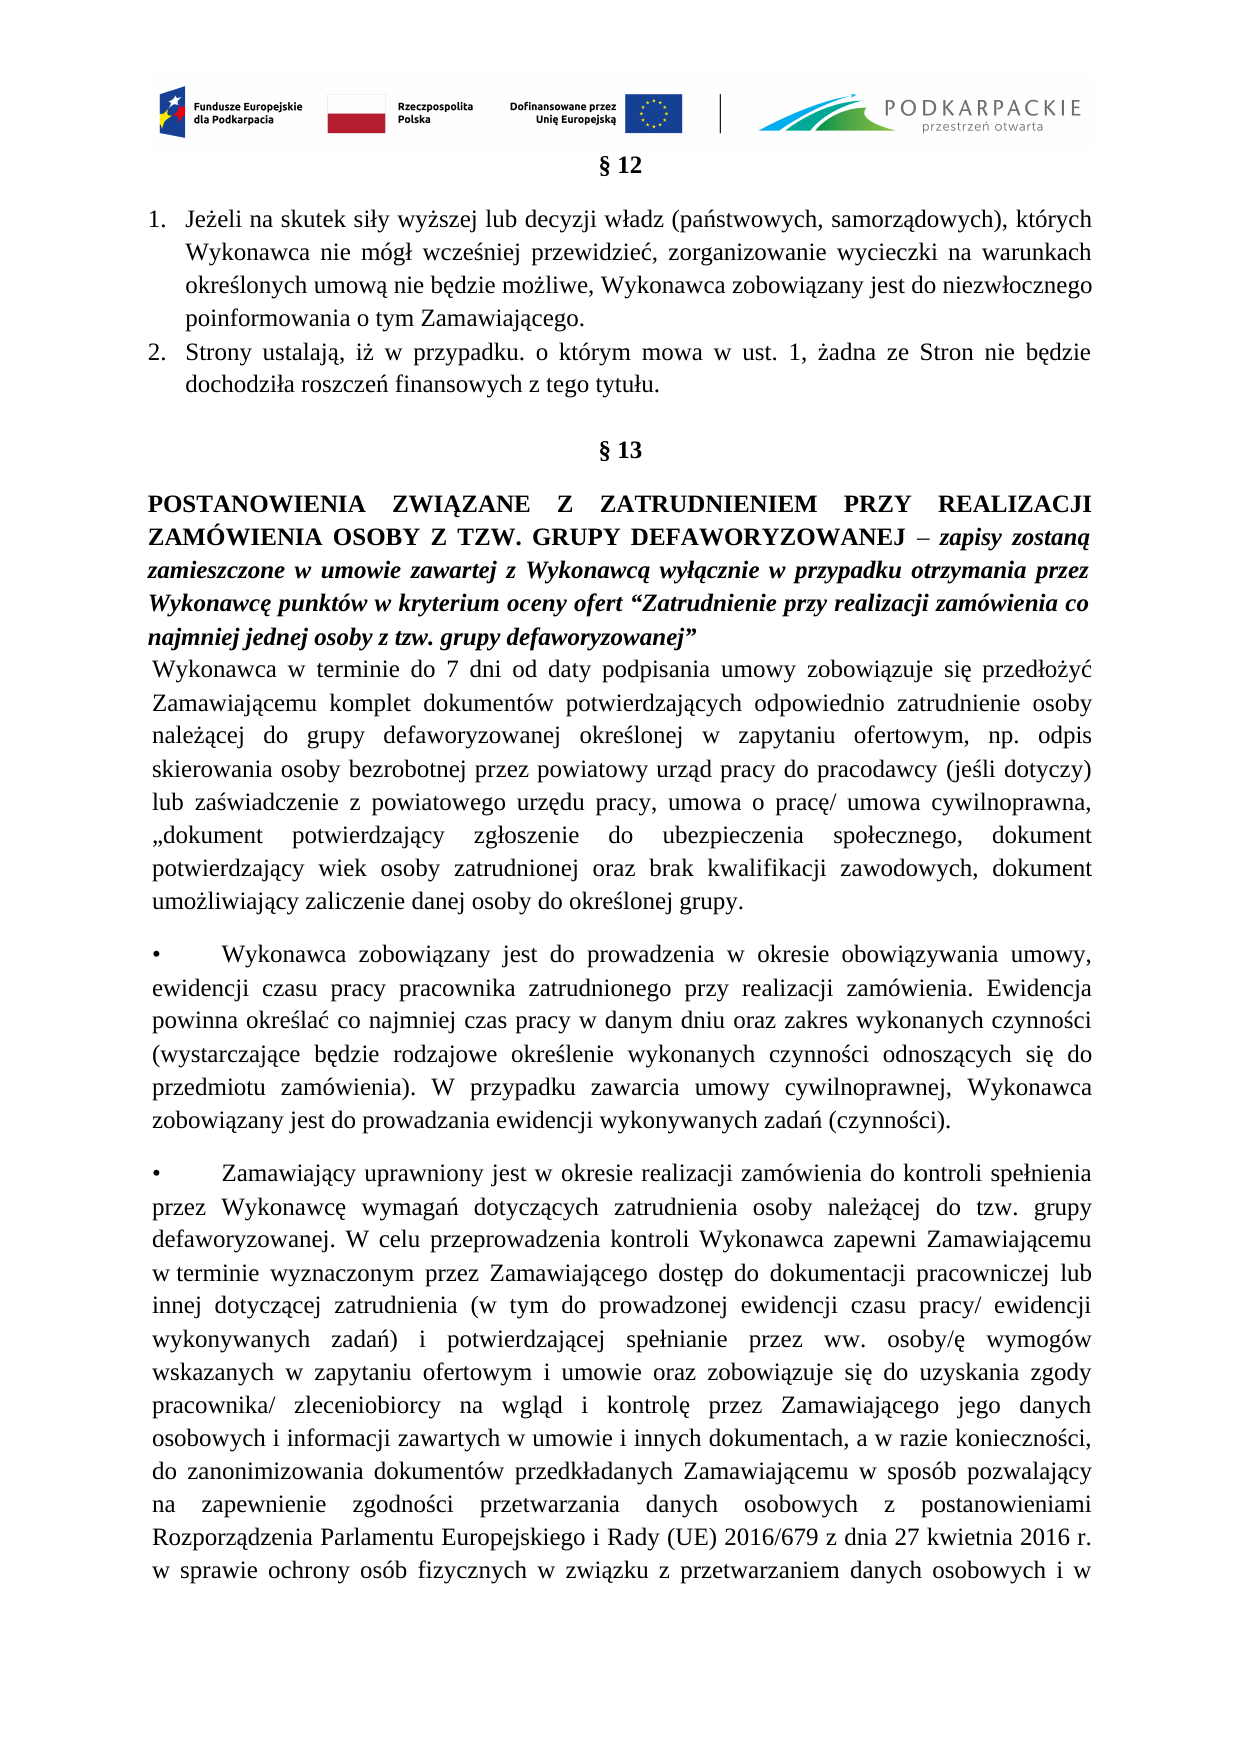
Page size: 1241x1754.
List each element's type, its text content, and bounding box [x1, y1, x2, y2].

text • Wykonawca zobowiązany jest do prowadzenia w okresie obowiązywania umowy, ewidencji czasu pracy pracownika zatrudnionego przy realizacji zamówienia. Ewidencja powinna określać co najmniej czas pracy w danym dniu oraz zakres wykonanych czynności (wystarczające będzie rodzajowe określenie wykonanych czynności odnoszących się do przedmiotu zamówienia). W przypadku zawarcia umowy cywilnoprawnej, Wykonawca zobowiązany jest do prowadzania ewidencji wykonywanych zadań (czynności). [152, 939, 1093, 1133]
text Wykonawca w terminie do 7 dni od daty podpisania umowy zobowiązuje się przedłożyć Zamawiającemu komplet dokumentów potwierdzających odpowiednio zatrudnienie osoby należącej do grupy defaworyzowanej określonej w zapytaniu ofertowym, np. odpis skierowania osoby bezrobotnej przez powiatowy urząd pracy do pracodawcy (jeśli dotyczy) lub zaświadczenie z powiatowego urzędu pracy, umowa o pracę/ umowa cywilnoprawna, „dokument potwierdzający zgłoszenie do ubezpieczenia społecznego, dokument potwierdzający wiek osoby zatrudnionej oraz brak kwalifikacji zawodowych, dokument umożliwiający zaliczenie danej osoby do określonej grupy. [152, 654, 1093, 914]
list Strony ustalają, iż w przypadku. o którym mowa w ust. 1, żadna ze Stron nie będzie dochodziła roszczeń finansowych z tego tytułu. [148, 337, 1093, 398]
text POSTANOWIENIA ZWIĄZANE Z ZATRUDNIENIEM PRZY REALIZACJI ZAMÓWIENIA OSOBY Z TZW. GRUPY DEFAWORYZOWANEJ – zapisy zostaną zamieszczone w umowie zawartej z Wykonawcą wyłącznie w przypadku otrzymania przez Wykonawcę punktów w kryterium oceny ofert “Zatrudnienie przy realizacji zamówienia co najmniej jednej osoby z tzw. grupy defaworyzowanej” [148, 489, 1093, 650]
text § 12 [148, 151, 1093, 179]
text § 13 [148, 436, 1093, 464]
list Jeżeli na skutek siły wyższej lub decyzji władz (państwowych, samorządowych), których Wykonawca nie mógł wcześniej przewidzieć, zorganizowanie wycieczki na warunkach określonych umową nie będzie możliwe, Wykonawca zobowiązany jest do niezwłocznego poinformowania o tym Zamawiającego. [148, 204, 1093, 332]
picture [147, 73, 1093, 151]
